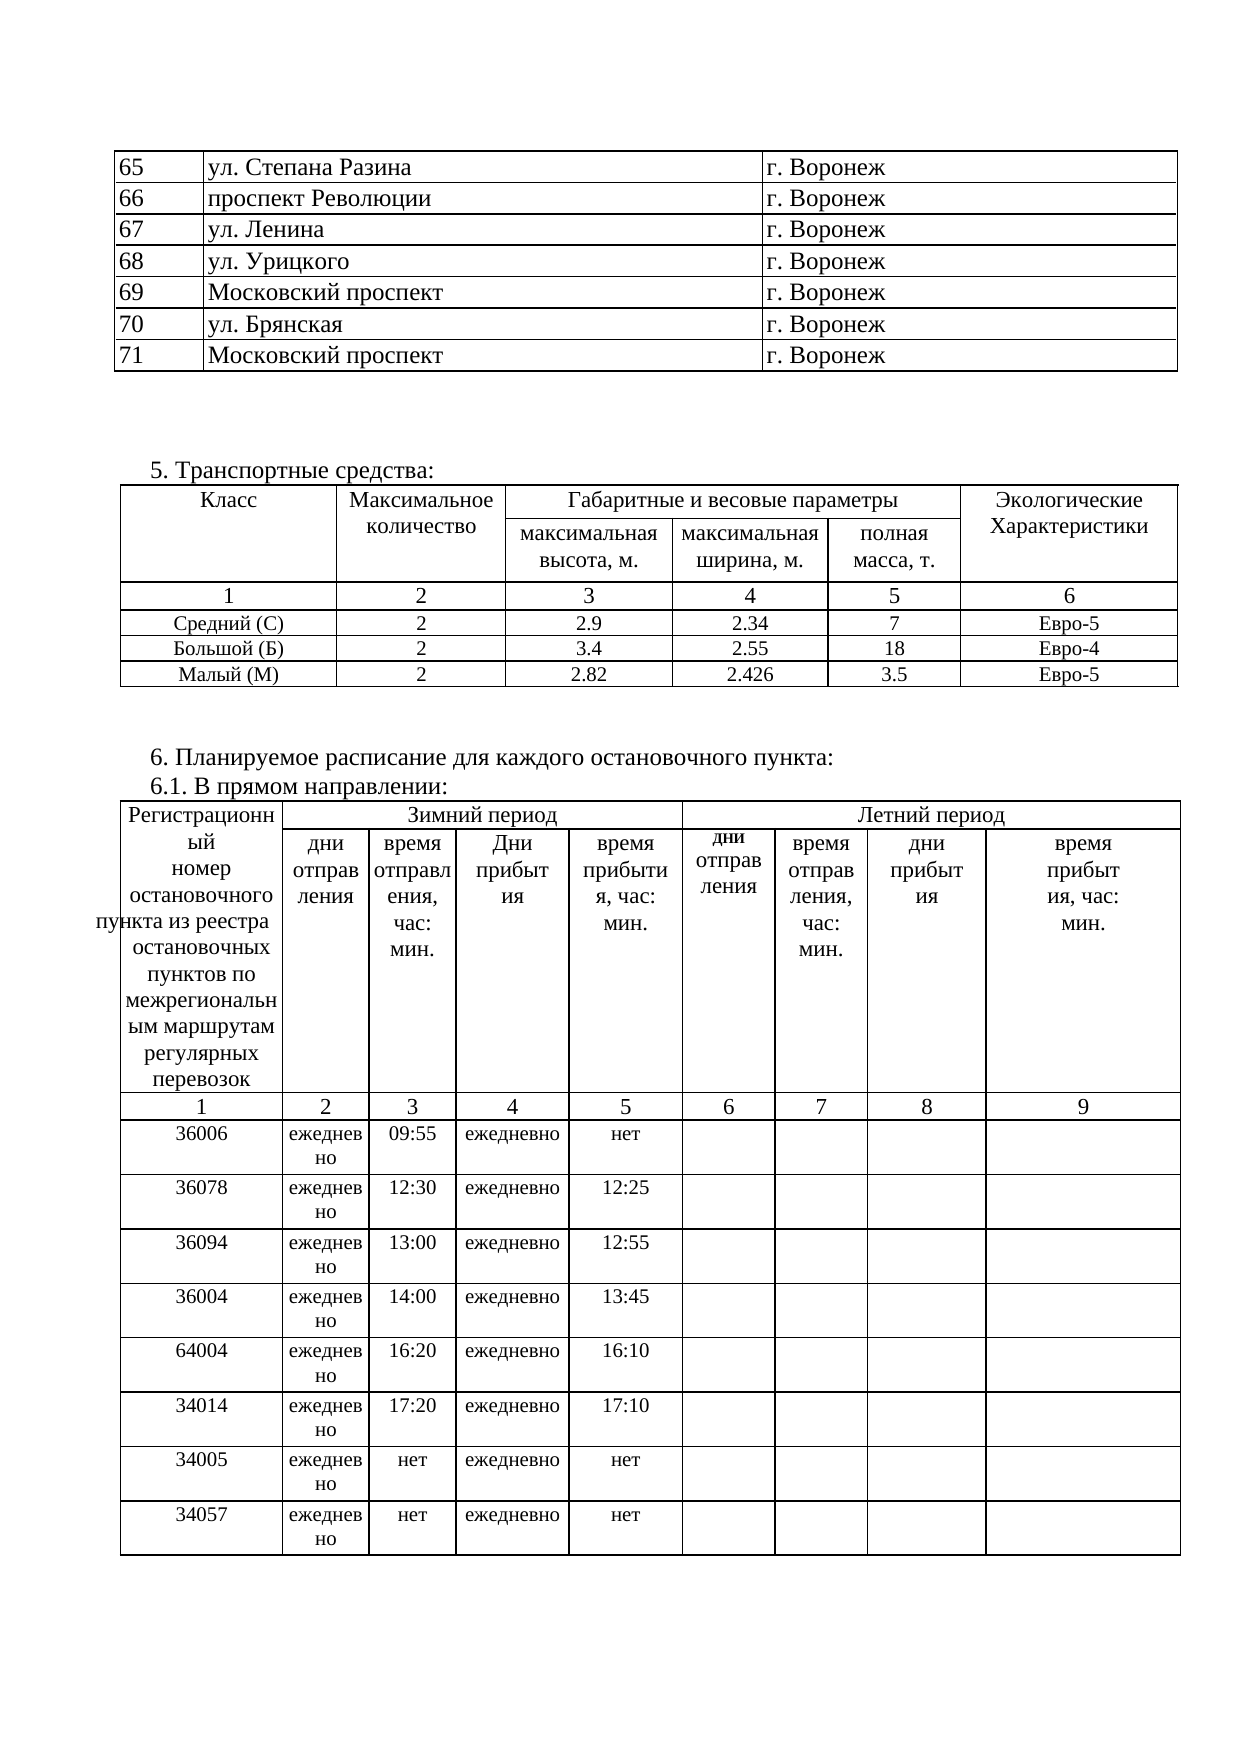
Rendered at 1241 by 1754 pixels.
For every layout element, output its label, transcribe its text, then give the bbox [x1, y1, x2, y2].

table_cell 2 [337, 611, 505, 634]
table_cell 9 [987, 1093, 1180, 1119]
table_cell 16:20 [370, 1338, 455, 1391]
table_cell [683, 1338, 774, 1391]
table_cell [987, 1230, 1180, 1282]
table_cell [776, 1284, 867, 1337]
table_cell 09:55 [370, 1121, 455, 1174]
table_cell 36006 [121, 1121, 282, 1174]
table_cell ежедневно [457, 1502, 568, 1554]
table_cell 65 [115, 152, 203, 181]
table_cell ежедневно [457, 1175, 568, 1228]
table_cell 12:55 [570, 1230, 682, 1282]
table_cell 12:30 [370, 1175, 455, 1228]
table_cell Малый (М) [121, 662, 336, 686]
table_cell ежедневно [457, 1230, 568, 1282]
table_cell 4 [673, 583, 827, 609]
table_cell 71 [115, 340, 203, 370]
table_cell 5 [829, 583, 960, 609]
table_cell 13:00 [370, 1230, 455, 1282]
table_cell ул. Степана Разина [204, 152, 762, 181]
table_cell [776, 1502, 867, 1554]
table_cell [868, 1447, 985, 1500]
table_cell нет [570, 1502, 682, 1554]
table_cell 1 [121, 1093, 282, 1119]
table_header Габаритные и весовые параметры [506, 486, 960, 518]
table_cell г. Воронеж [763, 307, 1177, 339]
table_cell Евро-5 [961, 611, 1177, 634]
table_cell ежедневно [457, 1338, 568, 1391]
table_cell [987, 1284, 1180, 1337]
table_cell 18 [829, 636, 960, 660]
table_cell 34014 [121, 1393, 282, 1446]
table_cell ежедневно [283, 1393, 368, 1446]
table_cell ул. Урицкого [204, 246, 762, 276]
table_cell Московский проспект [204, 277, 762, 307]
table_cell 64004 [121, 1338, 282, 1391]
table_cell [868, 1230, 985, 1282]
table_cell 1 [121, 583, 336, 609]
table_cell [868, 1175, 985, 1228]
table_cell 14:00 [370, 1284, 455, 1337]
table_cell 2 [337, 583, 505, 609]
table_cell 2.9 [506, 611, 672, 634]
table_cell нет [370, 1502, 455, 1554]
table_cell [683, 1447, 774, 1500]
table_cell Средний (С) [121, 611, 336, 634]
table_cell [683, 1230, 774, 1282]
table_cell проспект Революции [204, 183, 762, 213]
table_cell полная масса, т. [829, 519, 960, 581]
table_cell Евро-4 [961, 636, 1177, 660]
table_cell 36094 [121, 1230, 282, 1282]
table_cell 12:25 [570, 1175, 682, 1228]
table_cell время прибыт ия, час: мин. [987, 830, 1180, 1091]
table_cell ул. Ленина [204, 215, 762, 244]
table_cell [987, 1175, 1180, 1228]
table_cell 69 [115, 277, 203, 307]
table_cell [683, 1284, 774, 1337]
table_cell 2 [337, 636, 505, 660]
table_cell г. Воронеж [763, 152, 1177, 181]
table_cell ул. Брянская [204, 309, 762, 339]
table_cell [987, 1447, 1180, 1500]
table_cell 36004 [121, 1284, 282, 1337]
table_cell [776, 1338, 867, 1391]
table_cell [987, 1338, 1180, 1391]
table_cell г. Воронеж [763, 276, 1177, 307]
table_cell г. Воронеж [763, 244, 1177, 276]
table_cell время отправл ения, час: мин. [370, 830, 455, 1091]
table_header Максимальное количество [337, 486, 505, 581]
table_cell нет [570, 1447, 682, 1500]
table_cell 2.426 [673, 662, 827, 686]
table_cell 8 [868, 1093, 985, 1119]
table_cell [776, 1447, 867, 1500]
table_cell 36078 [121, 1175, 282, 1228]
table_header Экологические Характеристики [961, 486, 1177, 581]
table_cell ежедневно [457, 1393, 568, 1446]
table_cell г. Воронеж [763, 339, 1177, 370]
table_cell ежедневно [283, 1502, 368, 1554]
table_cell [987, 1502, 1180, 1554]
table_cell 17:20 [370, 1393, 455, 1446]
table_cell [868, 1121, 985, 1174]
table_cell максимальная ширина, м. [673, 519, 827, 581]
table_cell 3 [370, 1093, 455, 1119]
table_cell ежедневно [283, 1175, 368, 1228]
table_cell ежедневно [457, 1447, 568, 1500]
table_cell ДНИ отправ ления [683, 830, 774, 1091]
table_cell 6 [961, 583, 1177, 609]
table_cell [683, 1175, 774, 1228]
table_cell ежедневно [457, 1121, 568, 1174]
table_cell 7 [829, 611, 960, 634]
table_cell 2 [283, 1093, 368, 1119]
table_cell 7 [776, 1093, 867, 1119]
table_cell ежедневно [283, 1284, 368, 1337]
table_cell время отправ ления, час: мин. [776, 830, 867, 1091]
table_cell [868, 1338, 985, 1391]
table_cell 3 [506, 583, 672, 609]
table_cell 5 [570, 1093, 682, 1119]
table_cell 34057 [121, 1502, 282, 1554]
table_cell [683, 1502, 774, 1554]
table_cell максимальная высота, м. [506, 519, 672, 581]
table_cell [776, 1393, 867, 1446]
table_cell 2.55 [673, 636, 827, 660]
table_cell [868, 1502, 985, 1554]
table_cell 13:45 [570, 1284, 682, 1337]
table_cell ежедневно [283, 1447, 368, 1500]
table_cell г. Воронеж [763, 213, 1177, 244]
table_cell ежедневно [283, 1121, 368, 1174]
table_cell Большой (Б) [121, 636, 336, 660]
table_cell [987, 1121, 1180, 1174]
text 6. Планируемое расписание для каждого остановочного пункта: [150, 742, 1090, 771]
text 5. Транспортные средства: [150, 456, 1090, 484]
table_cell нет [370, 1447, 455, 1500]
table_cell 17:10 [570, 1393, 682, 1446]
table_header Летний период [683, 802, 1180, 828]
table_cell [987, 1393, 1180, 1446]
table_cell г. Воронеж [763, 181, 1177, 213]
table_cell Московский проспект [204, 340, 762, 370]
table_cell [868, 1284, 985, 1337]
table_cell ежедневно [283, 1230, 368, 1282]
table_cell Дни прибыт ия [457, 830, 568, 1091]
table_header Зимний период [283, 802, 682, 828]
table_cell 2.34 [673, 611, 827, 634]
table_cell Евро-5 [961, 662, 1177, 686]
table_cell 67 [115, 214, 203, 244]
table_cell [776, 1230, 867, 1282]
table_cell дни прибыт ия [868, 830, 985, 1091]
table_header Класс [121, 486, 336, 581]
table_cell 4 [457, 1093, 568, 1119]
table_cell [776, 1121, 867, 1174]
table_cell 2.82 [506, 662, 672, 686]
table_cell 34005 [121, 1447, 282, 1500]
table_header Регистрационный номер остановочного пункта из реестра остановочных пунктов по межрегиональным маршрутам регулярных перевозок [121, 802, 282, 1091]
table_cell 3.4 [506, 636, 672, 660]
table_cell время прибыти я, час: мин. [570, 830, 682, 1091]
table_cell 68 [115, 245, 203, 276]
table_cell нет [570, 1121, 682, 1174]
table_cell 66 [115, 183, 203, 213]
table_cell 6 [683, 1093, 774, 1119]
table_cell 2 [337, 662, 505, 686]
table_cell [776, 1175, 867, 1228]
table_cell 3.5 [829, 662, 960, 686]
table_cell [868, 1393, 985, 1446]
text 6.1. В прямом направлении: [150, 771, 1090, 800]
table_cell ежедневно [457, 1284, 568, 1337]
table_cell 16:10 [570, 1338, 682, 1391]
table_cell 70 [115, 308, 203, 339]
table_cell [683, 1393, 774, 1446]
table_cell ежедневно [283, 1338, 368, 1391]
table_cell [683, 1121, 774, 1174]
table_cell дни отправ ления [283, 830, 368, 1091]
